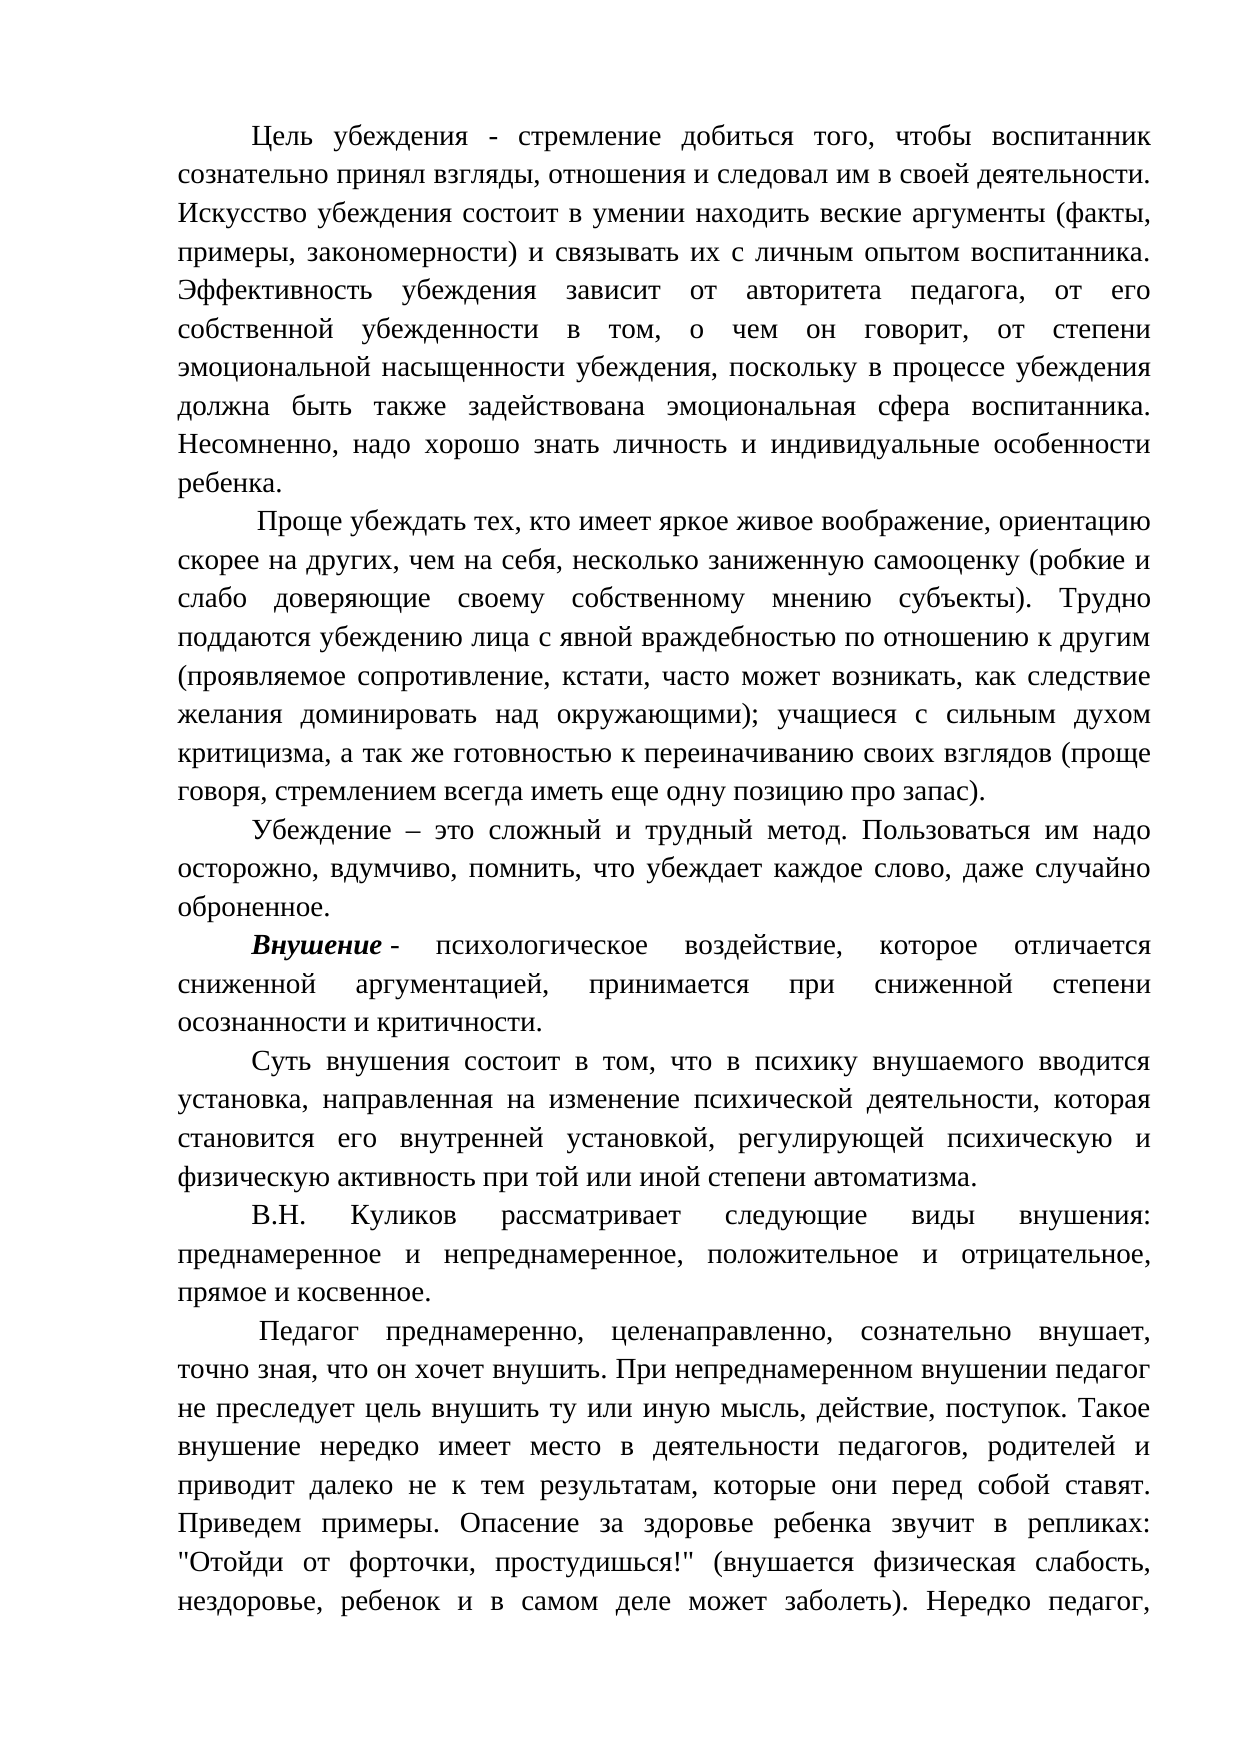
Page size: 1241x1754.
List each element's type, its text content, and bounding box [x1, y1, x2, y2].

text Внушение - психологическое воздействие, которое отличается сниженной аргументацией, принимается при сниженной степени осознанности и критичности. [177, 927, 1152, 1038]
text Проще убеждать тех, кто имеет яркое живое воображение, ориентацию скорее на других, чем на себя, несколько заниженную самооценку (робкие и слабо доверяющие своему собственному мнению субъекты). Трудно поддаются убеждению лица с явной враждебностью по отношению к другим (проявляемое сопротивление, кстати, часто может возникать, как следствие желания доминировать над окружающими); учащиеся с сильным духом критицизма, а так же готовностью к переиначиванию своих взглядов (проще говоря, стремлением всегда иметь еще одну позицию про запас). [177, 503, 1152, 807]
text Цель убеждения - стремление добиться того, чтобы воспитанник сознательно принял взгляды, отношения и следовал им в своей деятельности. Искусство убеждения состоит в умении находить веские аргументы (факты, примеры, закономерности) и связывать их с личным опытом воспитанника. Эффективность убеждения зависит от авторитета педагога, от его собственной убежденности в том, о чем он говорит, от степени эмоциональной насыщенности убеждения, поскольку в процессе убеждения должна быть также задействована эмоциональная сфера воспитанника. Несомненно, надо хорошо знать личность и индивидуальные особенности ребенка. [177, 118, 1152, 498]
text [177, 1313, 1152, 1616]
text В.Н. Куликов рассматривает следующие виды внушения: преднамеренное и непреднамеренное, положительное и отрицательное, прямое и косвенное. [177, 1197, 1152, 1308]
text Убеждение – это сложный и трудный метод. Пользоваться им надо осторожно, вдумчиво, помнить, что убеждает каждое слово, даже случайно оброненное. [177, 812, 1152, 850]
text Убеждение – это сложный и трудный метод. Пользоваться им надо осторожно, вдумчиво, помнить, что убеждает каждое слово, даже случайно оброненное. [177, 884, 1152, 922]
text Суть внушения состоит в том, что в психику внушаемого вводится установка, направленная на изменение психической деятельности, которая становится его внутренней установкой, регулирующей психическую и физическую активность при той или иной степени автоматизма. [177, 1043, 1152, 1192]
